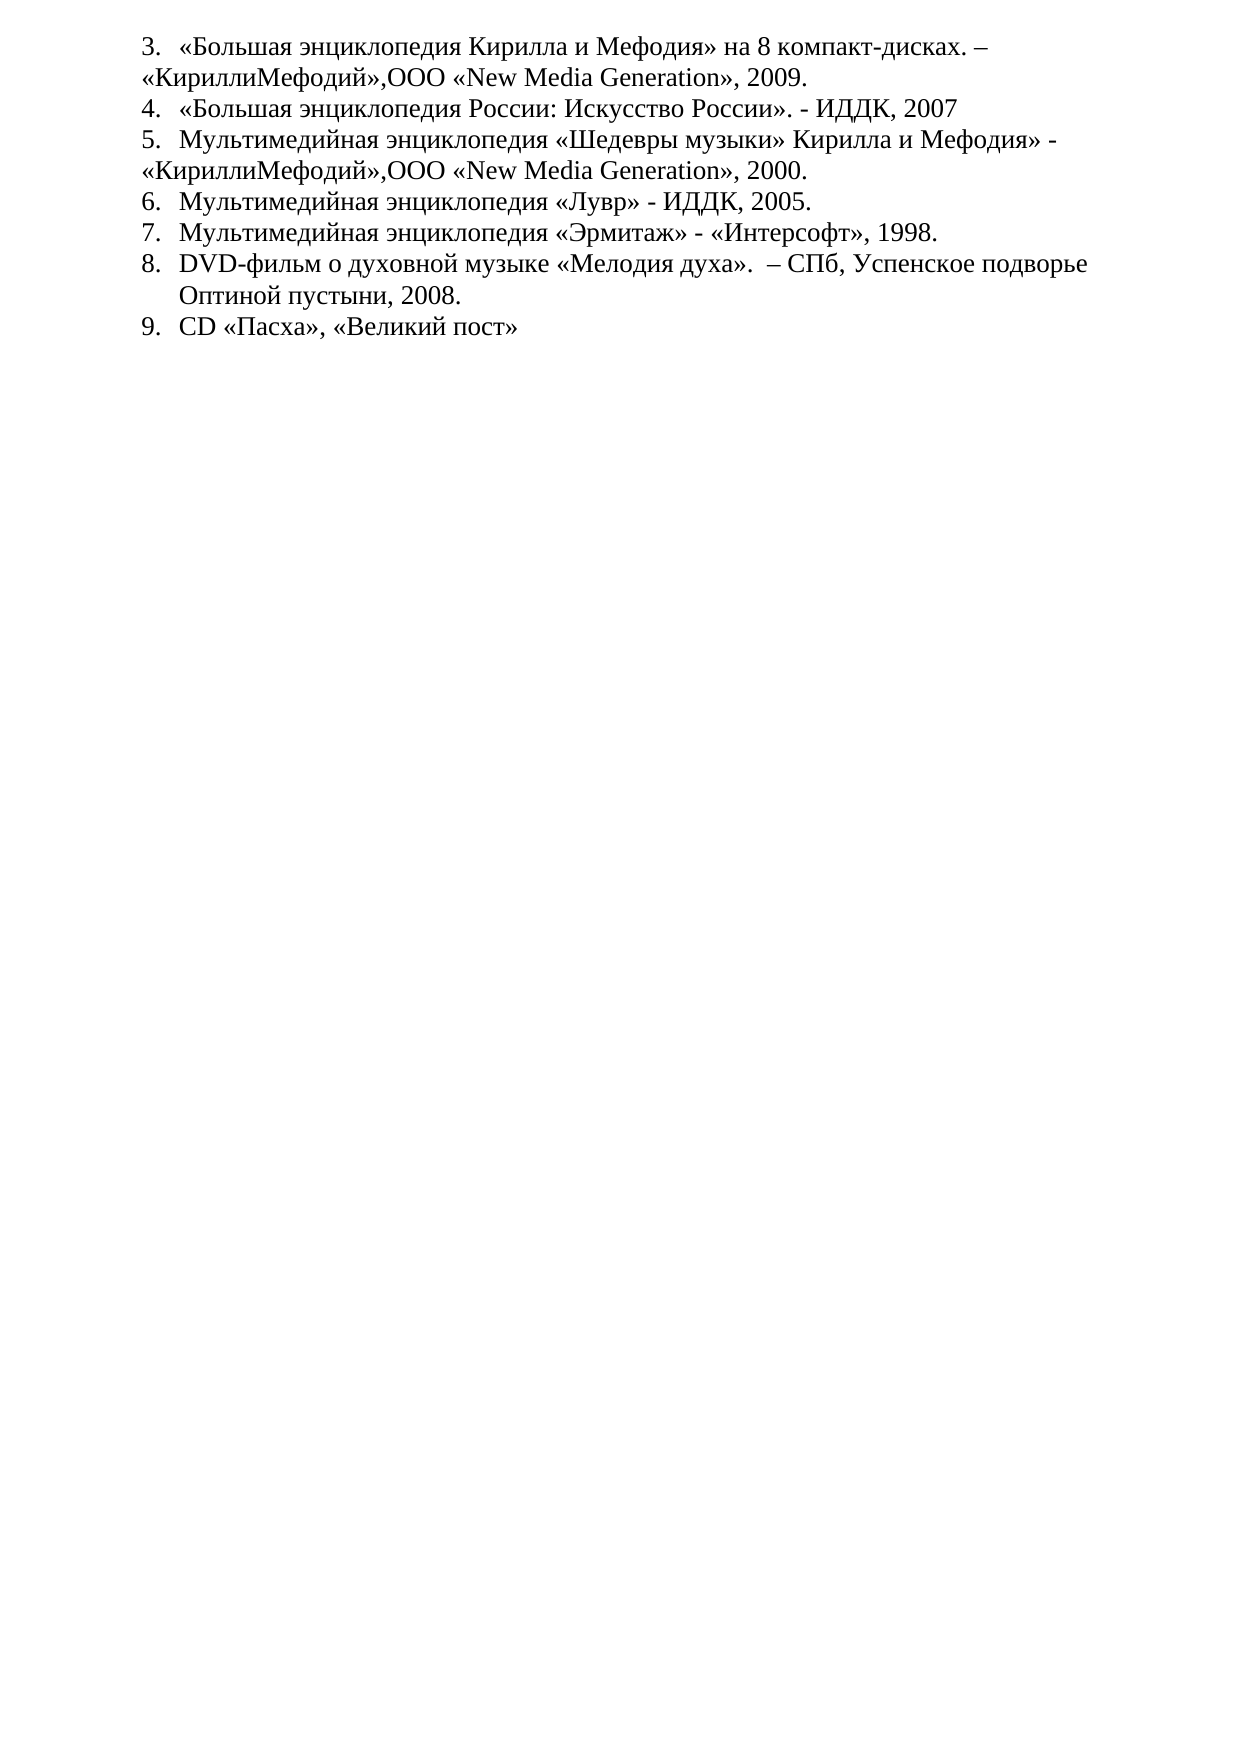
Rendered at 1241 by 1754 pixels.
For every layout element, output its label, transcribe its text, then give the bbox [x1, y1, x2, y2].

text «КириллиМефодий»,ООО «New Media Generation», 2000. [141, 154, 1152, 185]
list Мультимедийная энциклопедия «Шедевры музыки» Кирилла и Мефодия» - [141, 123, 1152, 154]
list «Большая энциклопедия Кирилла и Мефодия» на 8 компакт-дисках. – [141, 29, 1152, 61]
text «КириллиМефодий»,ООО «New Media Generation», 2009. [141, 61, 1152, 92]
list Мультимедийная энциклопедия «Эрмитаж» - «Интерсофт», 1998. [141, 216, 1152, 248]
list «Большая энциклопедия России: Искусство России». - ИДДК, 2007 [141, 92, 1152, 123]
list DVD-фильм о духовной музыке «Мелодия духа». – СПб, Успенское подворье Оптиной пустыни, 2008. [141, 248, 1152, 310]
list Мультимедийная энциклопедия «Лувр» - ИДДК, 2005. [141, 185, 1152, 216]
list CD «Пасха», «Великий пост» [141, 310, 1152, 341]
